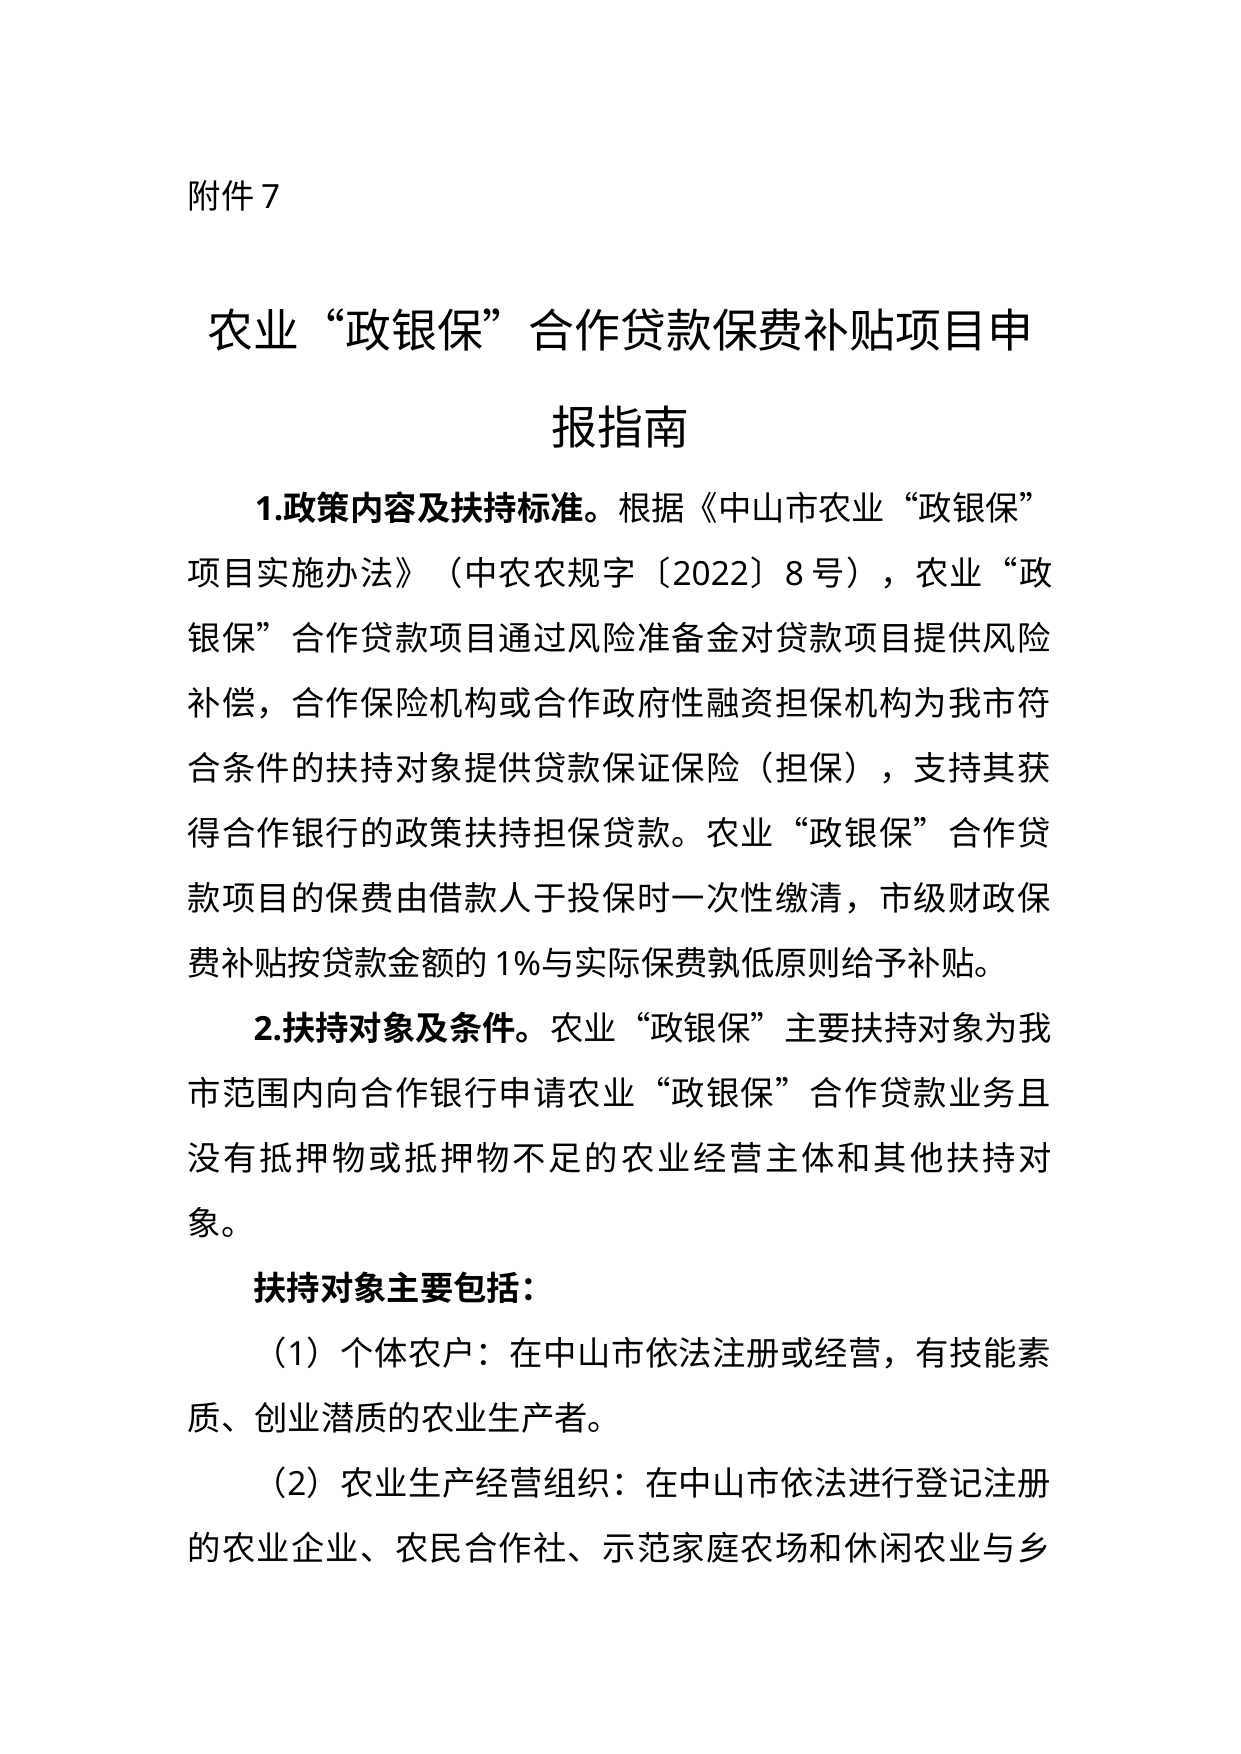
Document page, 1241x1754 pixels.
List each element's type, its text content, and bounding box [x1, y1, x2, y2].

text 扶持对象主要包括： [187, 1254, 1053, 1319]
text 附件7 [187, 162, 1053, 220]
text （1）个体农户：在中山市依法注册或经营，有技能素质、创业潜质的农业生产者。 [187, 1319, 1053, 1449]
list 农业“政银保”合作贷款保费补贴项目申报指南 [187, 279, 1053, 474]
list 1.政策内容及扶持标准。根据《中山市农业“政银保”项目实施办法》（中农农规字〔2022〕8号），农业“政银保”合作贷款项目通过风险准备金对贷款项目提供风险补偿，合作保险机构或合作政府性融资担保机构为我市符合条件的扶持对象提供贷款保证保险（担保），支持其获得合作银行的政策扶持担保贷款。农业“政银保”合作贷款项目的保费由借款人于投保时一次性缴清，市级财政保费补贴按贷款金额的1%与实际保费孰低原则给予补贴。 [187, 474, 1053, 994]
text 2.扶持对象及条件。农业“政银保”主要扶持对象为我市范围内向合作银行申请农业“政银保”合作贷款业务且没有抵押物或抵押物不足的农业经营主体和其他扶持对象。 [187, 994, 1053, 1254]
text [187, 1449, 1053, 1579]
